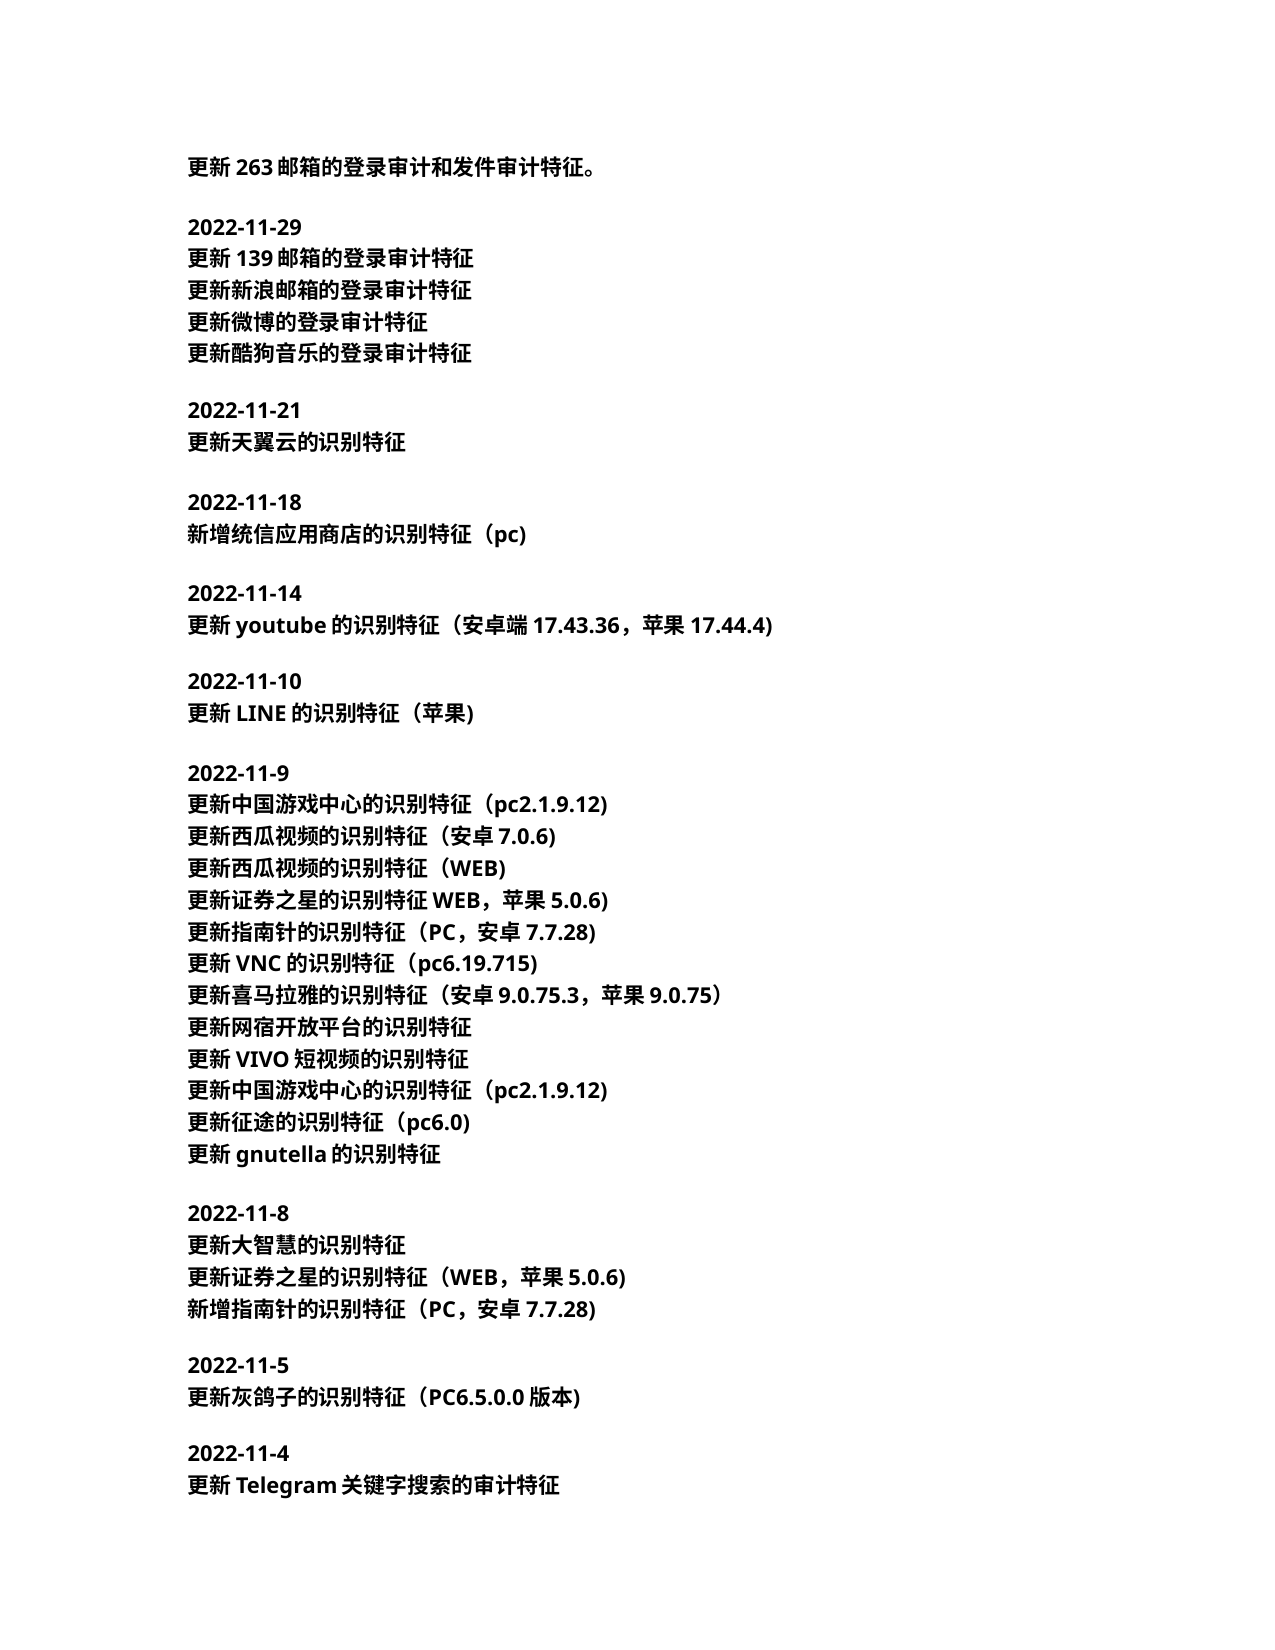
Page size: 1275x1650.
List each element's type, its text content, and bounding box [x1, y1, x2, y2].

text 更新征途的识别特征（pc6.0) [187, 1105, 1087, 1137]
text 更新VIVO短视频的识别特征 [187, 1042, 1087, 1073]
text 2022-11-4 [187, 1438, 1087, 1468]
text 更新LINE的识别特征（苹果) [187, 696, 1087, 728]
text 更新证券之星的识别特征WEB，苹果5.0.6) [187, 883, 1087, 914]
text 更新139邮箱的登录审计特征 [187, 241, 1087, 273]
text 2022-11-18 [187, 487, 1087, 517]
text 2022-11-8 [187, 1198, 1087, 1228]
text 更新天翼云的识别特征 [187, 424, 1087, 456]
text 2022-11-29 [187, 212, 1087, 241]
text 更新中国游戏中心的识别特征（pc2.1.9.12) [187, 787, 1087, 819]
text 2022-11-10 [187, 666, 1087, 696]
text 更新西瓜视频的识别特征（安卓7.0.6) [187, 819, 1087, 851]
text 更新263邮箱的登录审计和发件审计特征。 [187, 150, 1087, 182]
text 更新西瓜视频的识别特征（WEB) [187, 851, 1087, 883]
text 更新大智慧的识别特征 [187, 1228, 1087, 1260]
text 更新网宿开放平台的识别特征 [187, 1010, 1087, 1042]
text 更新Telegram关键字搜索的审计特征 [187, 1468, 1087, 1500]
text 更新VNC的识别特征（pc6.19.715) [187, 946, 1087, 978]
text 2022-11-9 [187, 758, 1087, 787]
text 2022-11-21 [187, 395, 1087, 424]
text 更新中国游戏中心的识别特征（pc2.1.9.12) [187, 1073, 1087, 1105]
text 更新酷狗音乐的登录审计特征 [187, 336, 1087, 368]
text 2022-11-5 [187, 1350, 1087, 1380]
text 2022-11-14 [187, 578, 1087, 608]
text 更新灰鸽子的识别特征（PC6.5.0.0版本) [187, 1380, 1087, 1412]
text 更新证券之星的识别特征（WEB，苹果5.0.6) [187, 1260, 1087, 1292]
text 新增统信应用商店的识别特征（pc) [187, 517, 1087, 548]
text 更新gnutella的识别特征 [187, 1137, 1087, 1169]
text 更新指南针的识别特征（PC，安卓7.7.28) [187, 914, 1087, 946]
text 更新微博的登录审计特征 [187, 305, 1087, 336]
text 更新新浪邮箱的登录审计特征 [187, 273, 1087, 305]
text 更新喜马拉雅的识别特征（安卓9.0.75.3，苹果9.0.75） [187, 978, 1087, 1010]
text 新增指南针的识别特征（PC，安卓7.7.28) [187, 1292, 1087, 1323]
text 更新youtube的识别特征（安卓端17.43.36，苹果17.44.4) [187, 608, 1087, 640]
